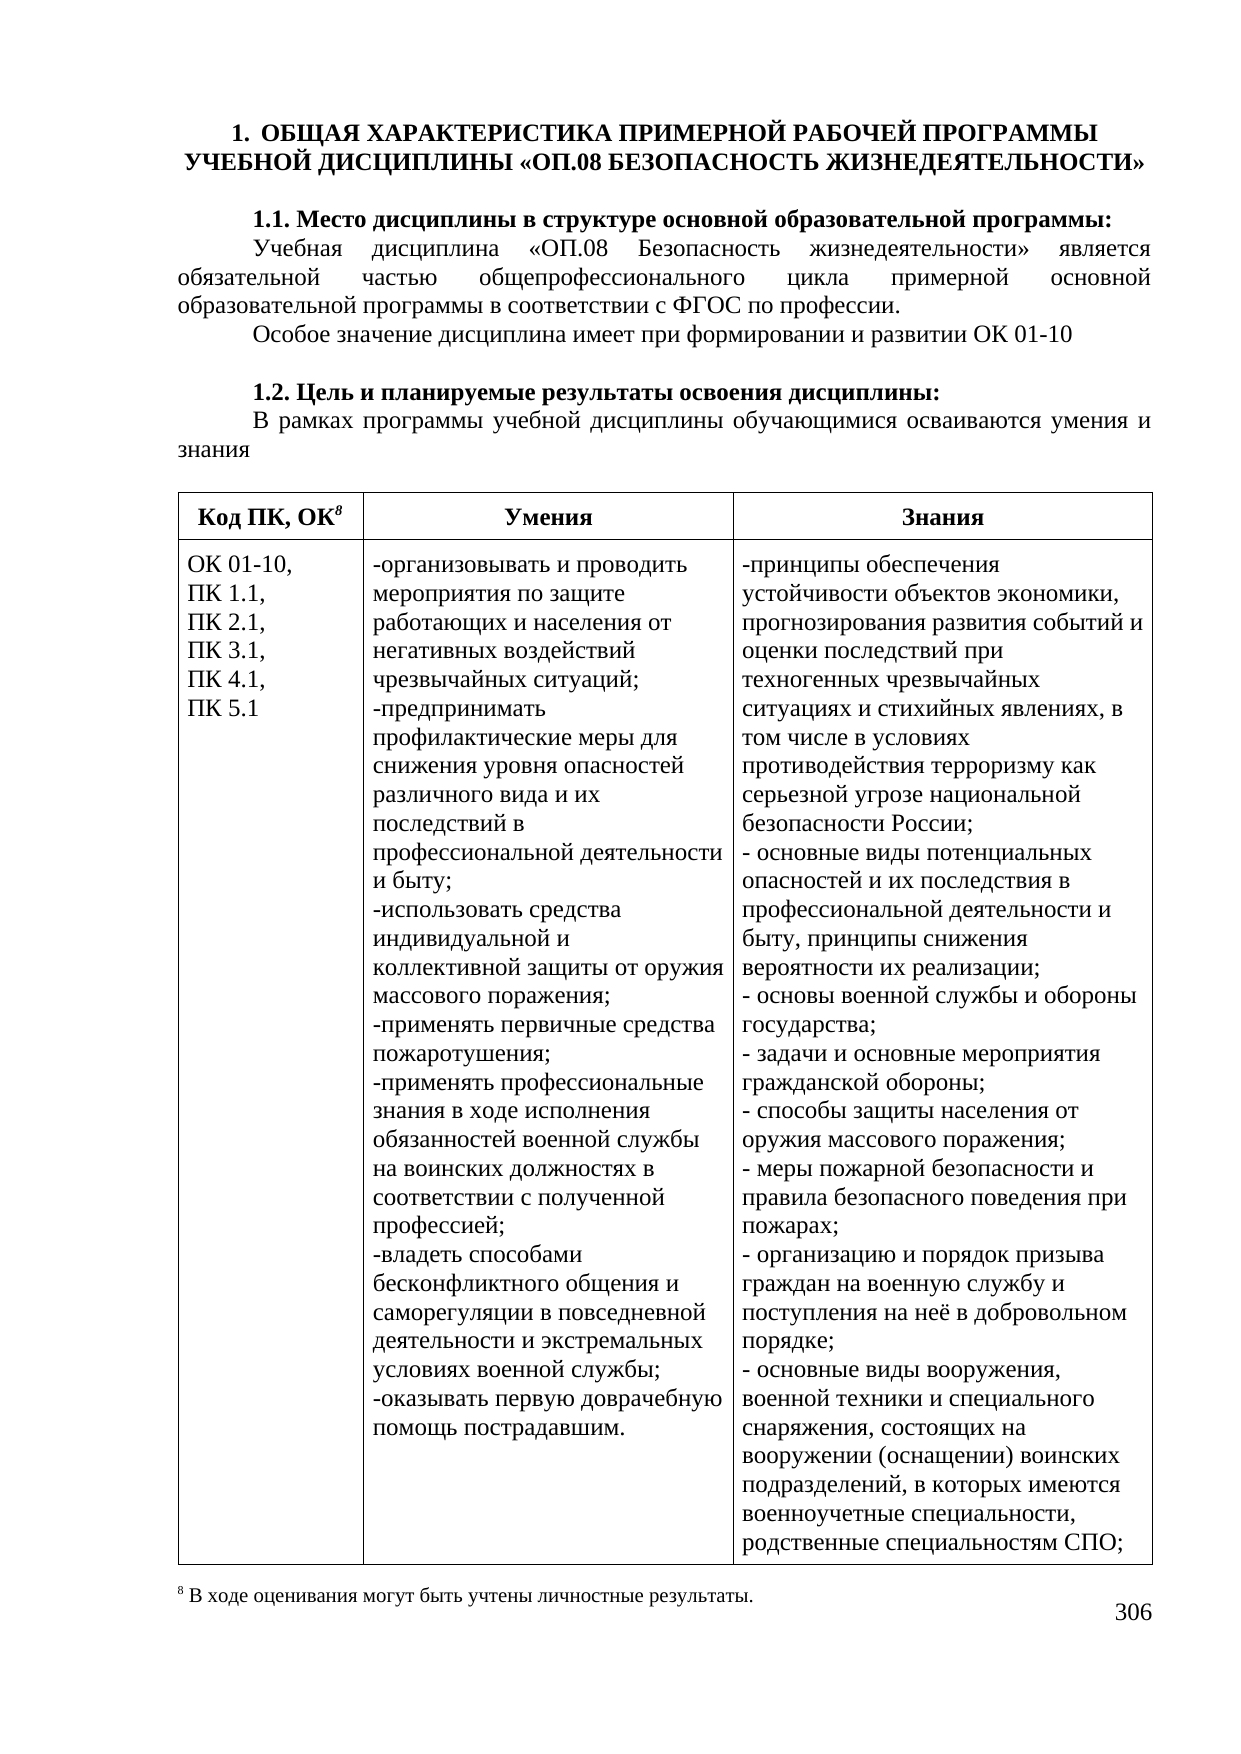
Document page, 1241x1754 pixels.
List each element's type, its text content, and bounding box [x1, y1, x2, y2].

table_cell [734, 540, 1152, 1564]
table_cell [179, 540, 363, 1564]
table_header Умения [364, 493, 733, 539]
text 1.2. Цель и планируемые результаты освоения дисциплины: [177, 377, 1152, 406]
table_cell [364, 540, 733, 1564]
table_header Код ПК, ОК [179, 493, 363, 539]
text В рамках программы учебной дисциплины обучающимися осваиваются умения и знания [177, 406, 1152, 463]
text Учебная дисциплина «ОП.08 Безопасность жизнедеятельности» является обязательной частью общепрофессионального цикла примерной основной образовательной программы в соответствии с ФГОС по профессии. [177, 233, 1152, 319]
list ОБЩАЯ ХАРАКТЕРИСТИКА ПРИМЕРНОЙ РАБОЧЕЙ ПРОГРАММЫ УЧЕБНОЙ ДИСЦИПЛИНЫ «ОП.08 БЕЗОПАСНОСТЬ ЖИЗНЕДЕЯТЕЛЬНОСТИ» [177, 118, 1152, 176]
text Особое значение дисциплина имеет при формировании и развитии ОК 01-10 [177, 319, 1152, 348]
table_header Знания [734, 493, 1152, 539]
text 1.1. Место дисциплины в структуре основной образовательной программы: [177, 204, 1152, 233]
